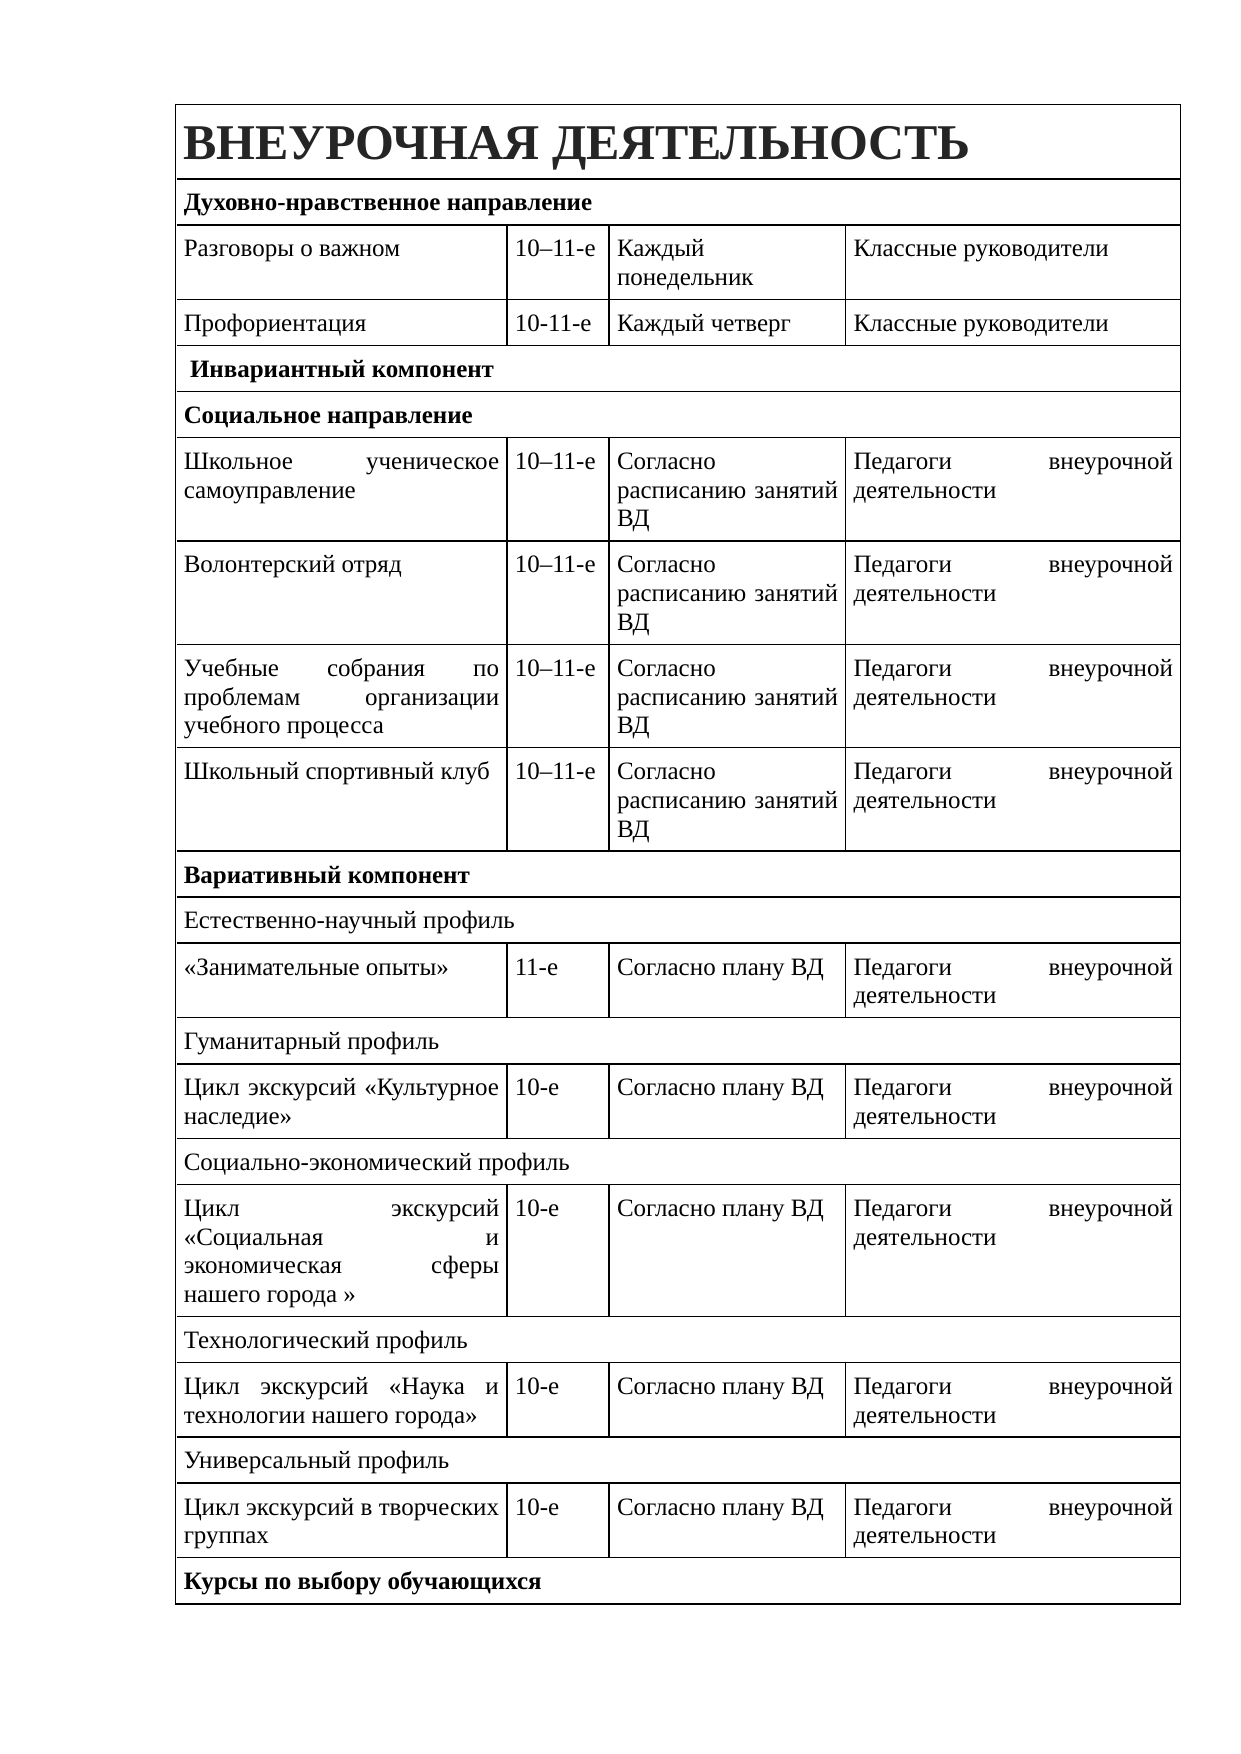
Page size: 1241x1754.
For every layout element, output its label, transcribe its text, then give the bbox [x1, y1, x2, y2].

table_cell Естественно-научный профиль [176, 897, 1180, 942]
table_cell Цикл экскурсий в творческих группах [176, 1483, 506, 1557]
table_cell Волонтерский отряд [176, 541, 506, 643]
table_cell Педагоги внеурочной деятельности [846, 1363, 1180, 1436]
table_cell Педагоги внеурочной деятельности [846, 438, 1180, 540]
table_cell «Занимательные опыты» [176, 943, 506, 1017]
table_cell ВНЕУРОЧНАЯ ДЕЯТЕЛЬНОСТЬ [176, 105, 1180, 178]
table_cell Разговоры о важном [176, 225, 506, 299]
table_cell Учебные собрания по проблемам организации учебного процесса [176, 645, 506, 747]
table_cell Согласно плану ВД [610, 1363, 845, 1436]
table_cell 10–11-е [508, 645, 608, 747]
table_cell Гуманитарный профиль [176, 1018, 1180, 1063]
table_cell 10-е [508, 1185, 608, 1316]
table_cell Педагоги внеурочной деятельности [846, 1484, 1180, 1557]
table_cell Согласно расписанию занятий ВД [610, 438, 845, 540]
table_cell 10–11-е [508, 438, 608, 540]
table_cell Согласно плану ВД [610, 1065, 845, 1137]
table_cell Согласно плану ВД [610, 1185, 845, 1316]
table_cell 10-11-е [508, 300, 608, 345]
table_cell Технологический профиль [176, 1317, 1180, 1362]
table_cell Педагоги внеурочной деятельности [846, 748, 1180, 850]
table_cell Духовно-нравственное направление [176, 179, 1180, 224]
table_cell Согласно плану ВД [610, 944, 845, 1017]
table_cell 10–11-е [508, 226, 608, 299]
table_cell Педагоги внеурочной деятельности [846, 1065, 1180, 1137]
table_cell Каждый понедельник [610, 226, 845, 299]
table_cell Инвариантный компонент [176, 346, 1180, 391]
table_cell Профориентация [176, 300, 506, 345]
table_cell Согласно расписанию занятий ВД [610, 748, 845, 850]
table_cell 10-е [508, 1484, 608, 1557]
table_cell Курсы по выбору обучающихся [176, 1558, 1180, 1603]
table_cell 10-е [508, 1065, 608, 1137]
table_cell Согласно плану ВД [610, 1484, 845, 1557]
table_cell Педагоги внеурочной деятельности [846, 1185, 1180, 1316]
table_cell Школьное ученическое самоуправление [176, 438, 506, 540]
table_cell Согласно расписанию занятий ВД [610, 542, 845, 643]
table_cell 11-е [508, 944, 608, 1017]
table_cell Согласно расписанию занятий ВД [610, 645, 845, 747]
table_cell Каждый четверг [610, 300, 845, 345]
table_cell 10–11-е [508, 748, 608, 850]
table_cell Педагоги внеурочной деятельности [846, 542, 1180, 643]
table_cell Педагоги внеурочной деятельности [846, 944, 1180, 1017]
table_cell Цикл экскурсий «Социальная и экономическая сферы нашего города » [176, 1185, 506, 1316]
table_cell Педагоги внеурочной деятельности [846, 645, 1180, 747]
table_cell Социальное направление [176, 392, 1180, 437]
table_cell Цикл экскурсий «Культурное наследие» [176, 1064, 506, 1137]
table_cell Классные руководители [846, 226, 1180, 299]
table_cell Классные руководители [846, 300, 1180, 345]
table_cell Цикл экскурсий «Наука и технологии нашего города» [176, 1363, 506, 1436]
table_cell 10–11-е [508, 542, 608, 643]
table_cell Вариативный компонент [176, 851, 1180, 896]
table_cell 10-е [508, 1363, 608, 1436]
table_cell Универсальный профиль [176, 1437, 1180, 1482]
table_cell Социально-экономический профиль [176, 1139, 1180, 1183]
table_cell Школьный спортивный клуб [176, 748, 506, 850]
